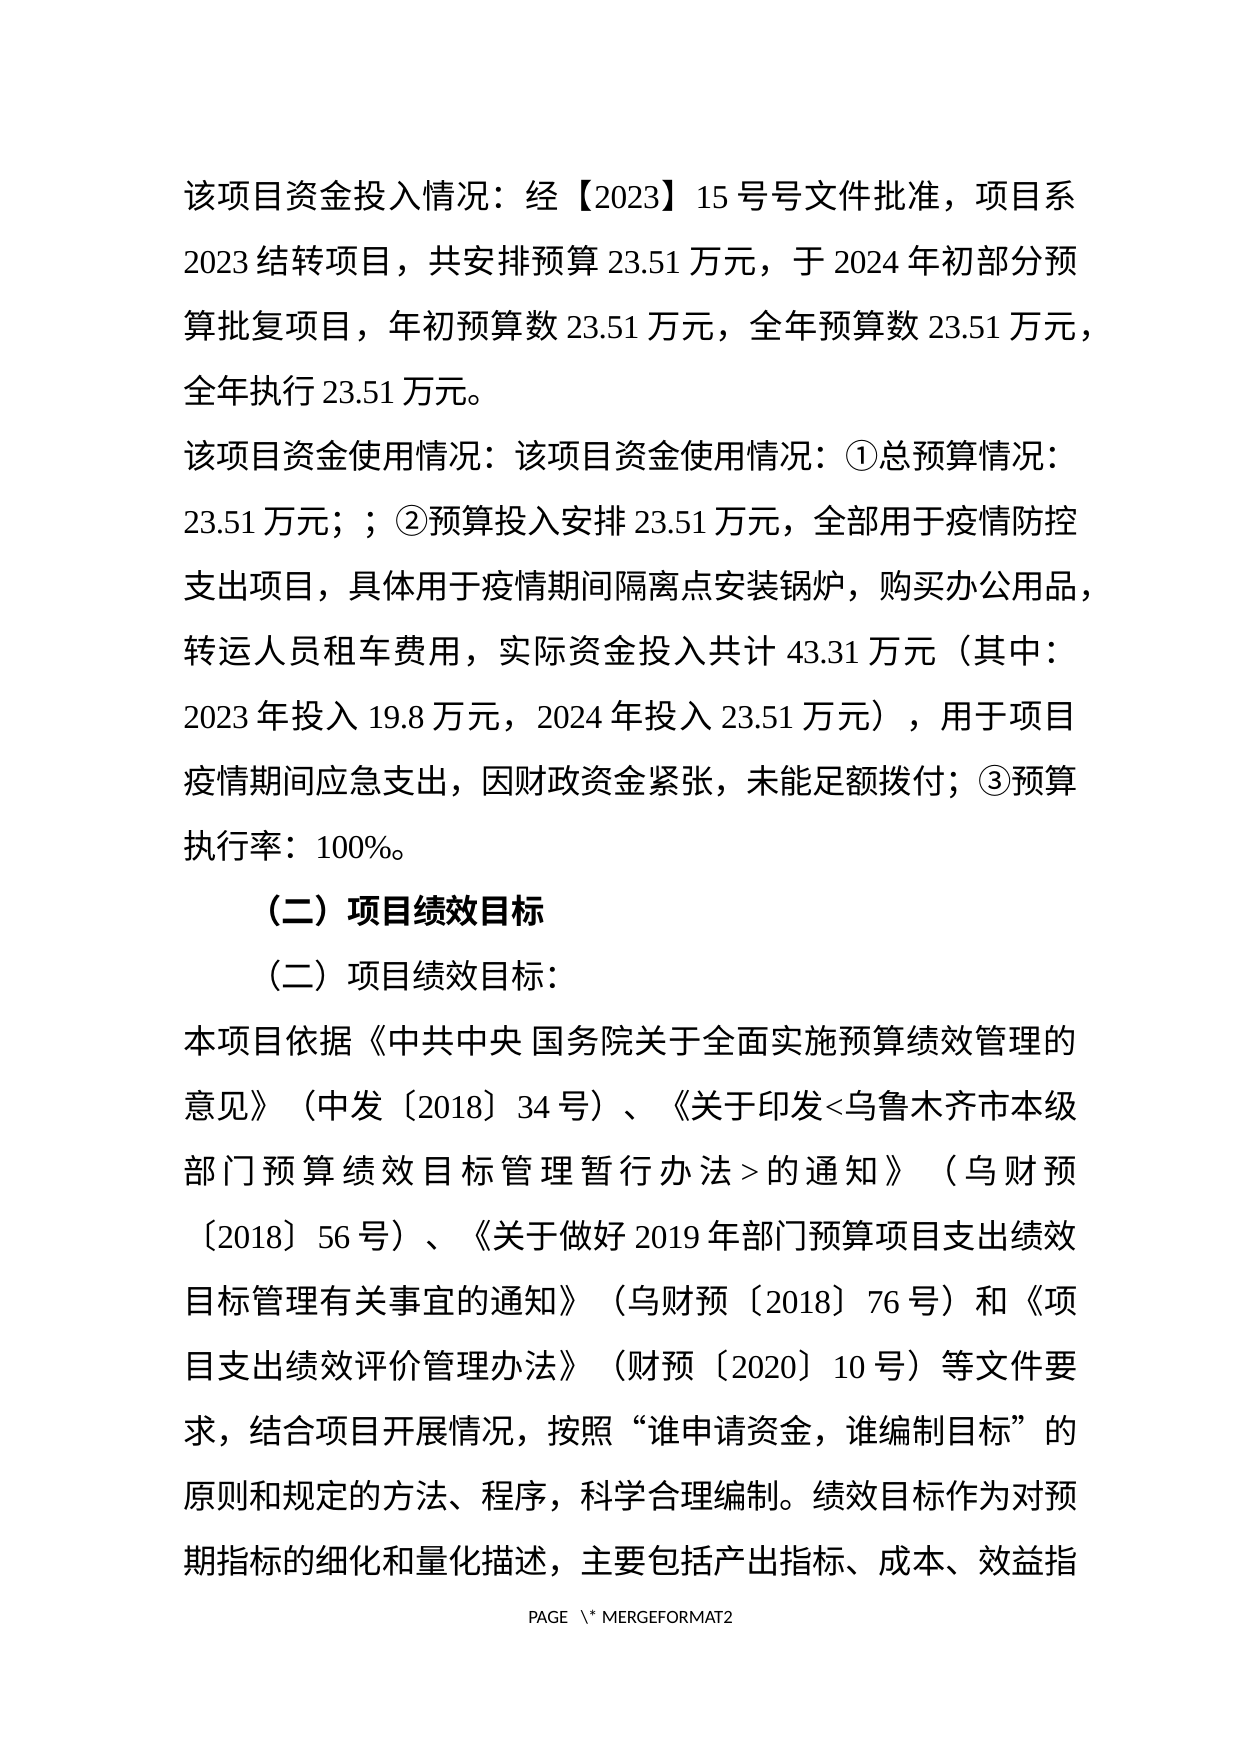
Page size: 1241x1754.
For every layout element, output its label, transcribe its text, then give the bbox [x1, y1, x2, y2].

text （二）项目绩效目标 [183, 877, 1078, 942]
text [183, 942, 1078, 1592]
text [183, 162, 1078, 877]
